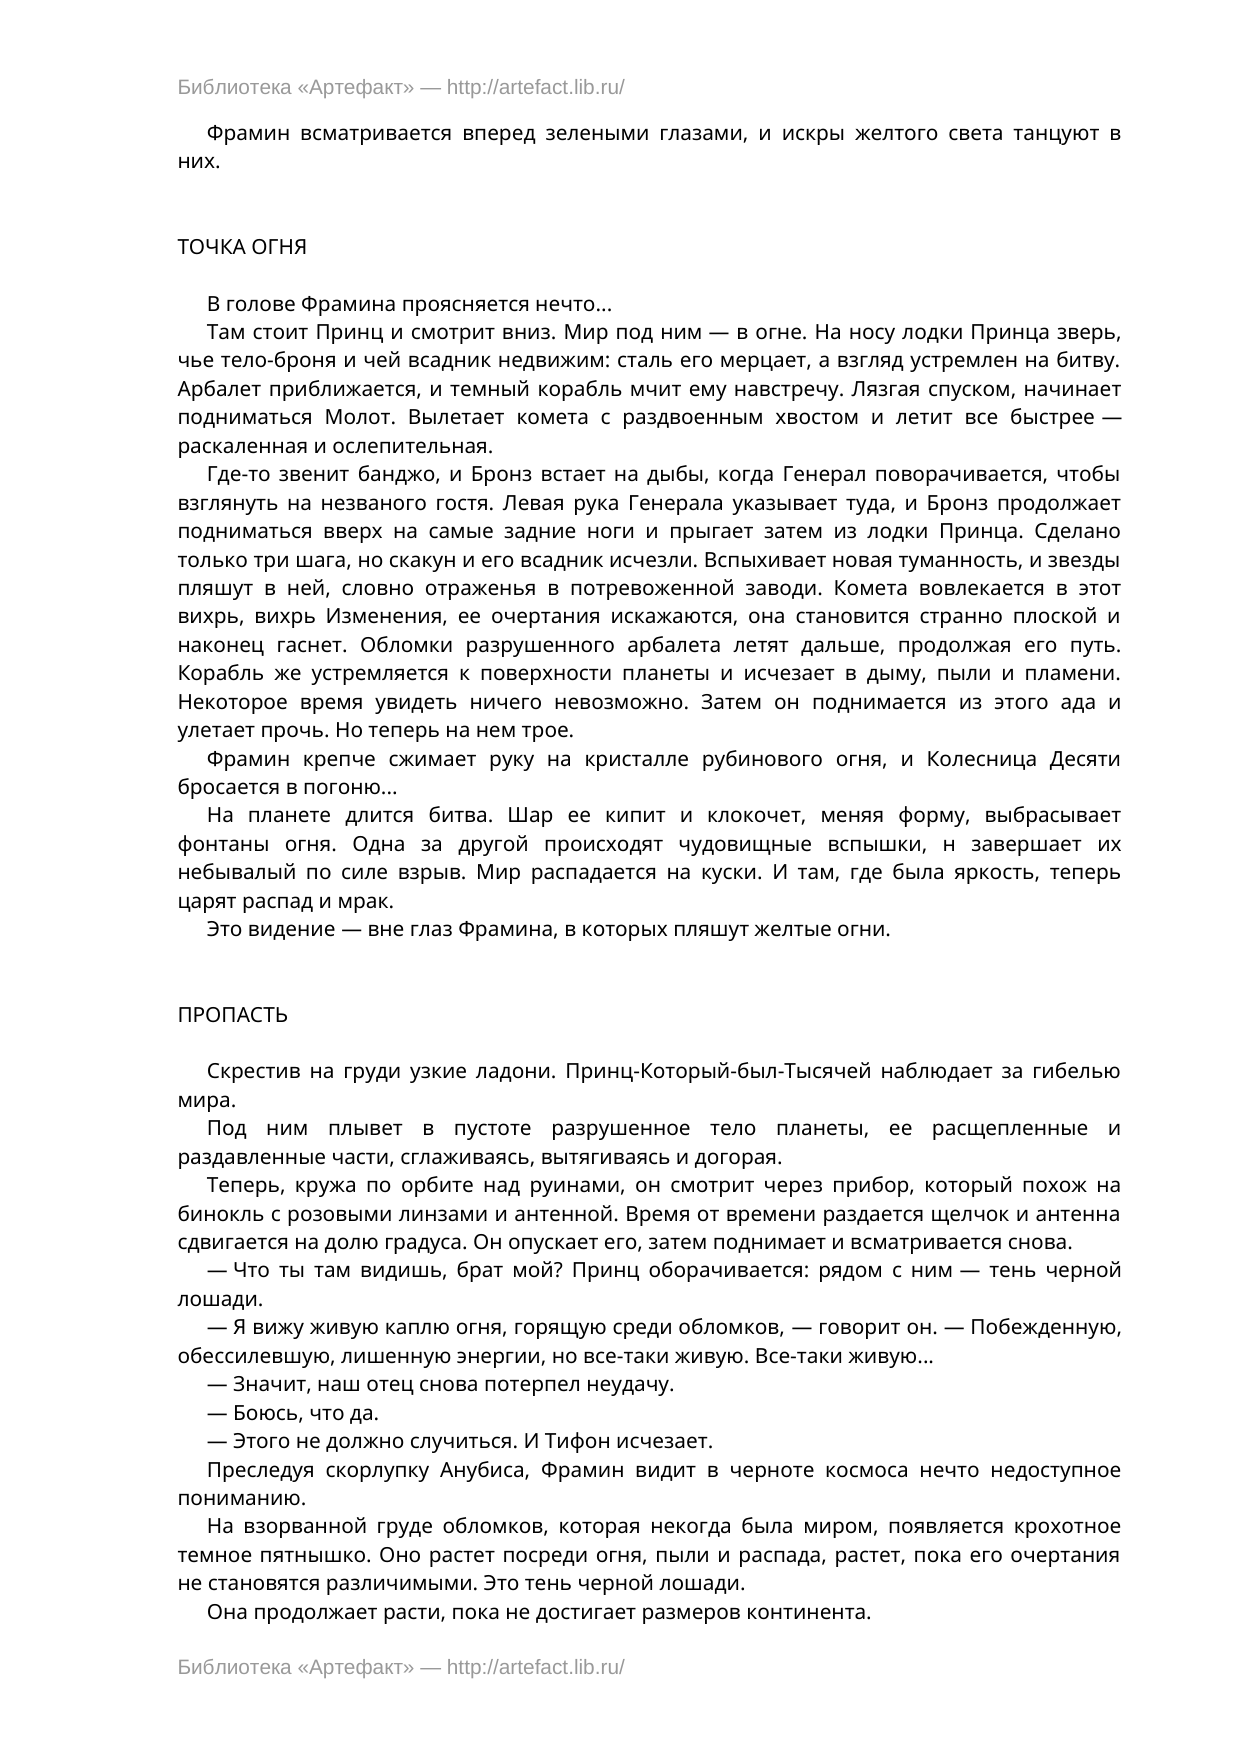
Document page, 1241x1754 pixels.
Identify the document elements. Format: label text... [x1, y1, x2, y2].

text ПРОПАСТЬ [177, 1000, 1122, 1028]
text Скрестив на груди узкие ладони. Принц-Который-был-Тысячей наблюдает за гибелью мира. [177, 1057, 1122, 1113]
text На планете длится битва. Шар ее кипит и клокочет, меняя форму, выбрасывает фонтаны огня. Одна за другой происходят чудовищные вспышки, н завершает их небывалый по силе взрыв. Мир распадается на куски. И там, где была яркость, теперь царят распад и мрак. [177, 801, 1122, 914]
text — Значит, наш отец снова потерпел неудачу. [177, 1369, 1122, 1398]
text — Я вижу живую каплю огня, горящую среди обломков, — говорит он. — Побежденную, обессилевшую, лишенную энергии, но все-таки живую. Все-таки живую... [177, 1312, 1122, 1369]
text Фрамин всматривается вперед зелеными глазами, и искры желтого света танцуют в них. [177, 118, 1122, 175]
text Это видение — вне глаз Фрамина, в которых пляшут желтые огни. [177, 914, 1122, 943]
text ТОЧКА ОГНЯ [177, 232, 1122, 260]
text Преследуя скорлупку Анубиса, Фрамин видит в черноте космоса нечто недоступное пониманию. [177, 1455, 1122, 1512]
text Где-то звенит банджо, и Бронз встает на дыбы, когда Генерал поворачивается, чтобы взглянуть на незваного гостя. Левая рука Генерала указывает туда, и Бронз продолжает подниматься вверх на самые задние ноги и прыгает затем из лодки Принца. Сделано только три шага, но скакун и его всадник исчезли. Вспыхивает новая туманность, и звезды пляшут в ней, словно отраженья в потревоженной заводи. Комета вовлекается в этот вихрь, вихрь Изменения, ее очертания искажаются, она становится странно плоской и наконец гаснет. Обломки разрушенного арбалета летят дальше, продолжая его путь. Корабль же устремляется к поверхности планеты и исчезает в дыму, пыли и пламени. Некоторое время увидеть ничего невозможно. Затем он поднимается из этого ада и улетает прочь. Но теперь на нем трое. [177, 459, 1122, 744]
text Фрамин крепче сжимает руку на кристалле рубинового огня, и Колесница Десяти бросается в погоню... [177, 744, 1122, 801]
text — Этого не должно случиться. И Тифон исчезает. [177, 1426, 1122, 1455]
text — Боюсь, что да. [177, 1398, 1122, 1426]
text Там стоит Принц и смотрит вниз. Мир под ним — в огне. На носу лодки Принца зверь, чье тело-броня и чей всадник недвижим: сталь его мерцает, а взгляд устремлен на битву. Арбалет приближается, и темный корабль мчит ему навстречу. Лязгая спуском, начинает подниматься Молот. Вылетает комета с раздвоенным хвостом и летит все быстрее — раскаленная и ослепительная. [177, 317, 1122, 459]
text Под ним плывет в пустоте разрушенное тело планеты, ее расщепленные и раздавленные части, сглаживаясь, вытягиваясь и догорая. [177, 1113, 1122, 1170]
text На взорванной груде обломков, которая некогда была миром, появляется крохотное темное пятнышко. Оно растет посреди огня, пыли и распада, растет, пока его очертания не становятся различимыми. Это тень черной лошади. [177, 1512, 1122, 1597]
text Она продолжает расти, пока не достигает размеров континента. [177, 1597, 1122, 1625]
text — Что ты там видишь, брат мой? Принц оборачивается: рядом с ним — тень черной лошади. [177, 1256, 1122, 1312]
text Теперь, кружа по орбите над руинами, он смотрит через прибор, который похож на бинокль с розовыми линзами и антенной. Время от времени раздается щелчок и антенна сдвигается на долю градуса. Он опускает его, затем поднимает и всматривается снова. [177, 1170, 1122, 1256]
text В голове Фрамина проясняется нечто... [177, 289, 1122, 317]
